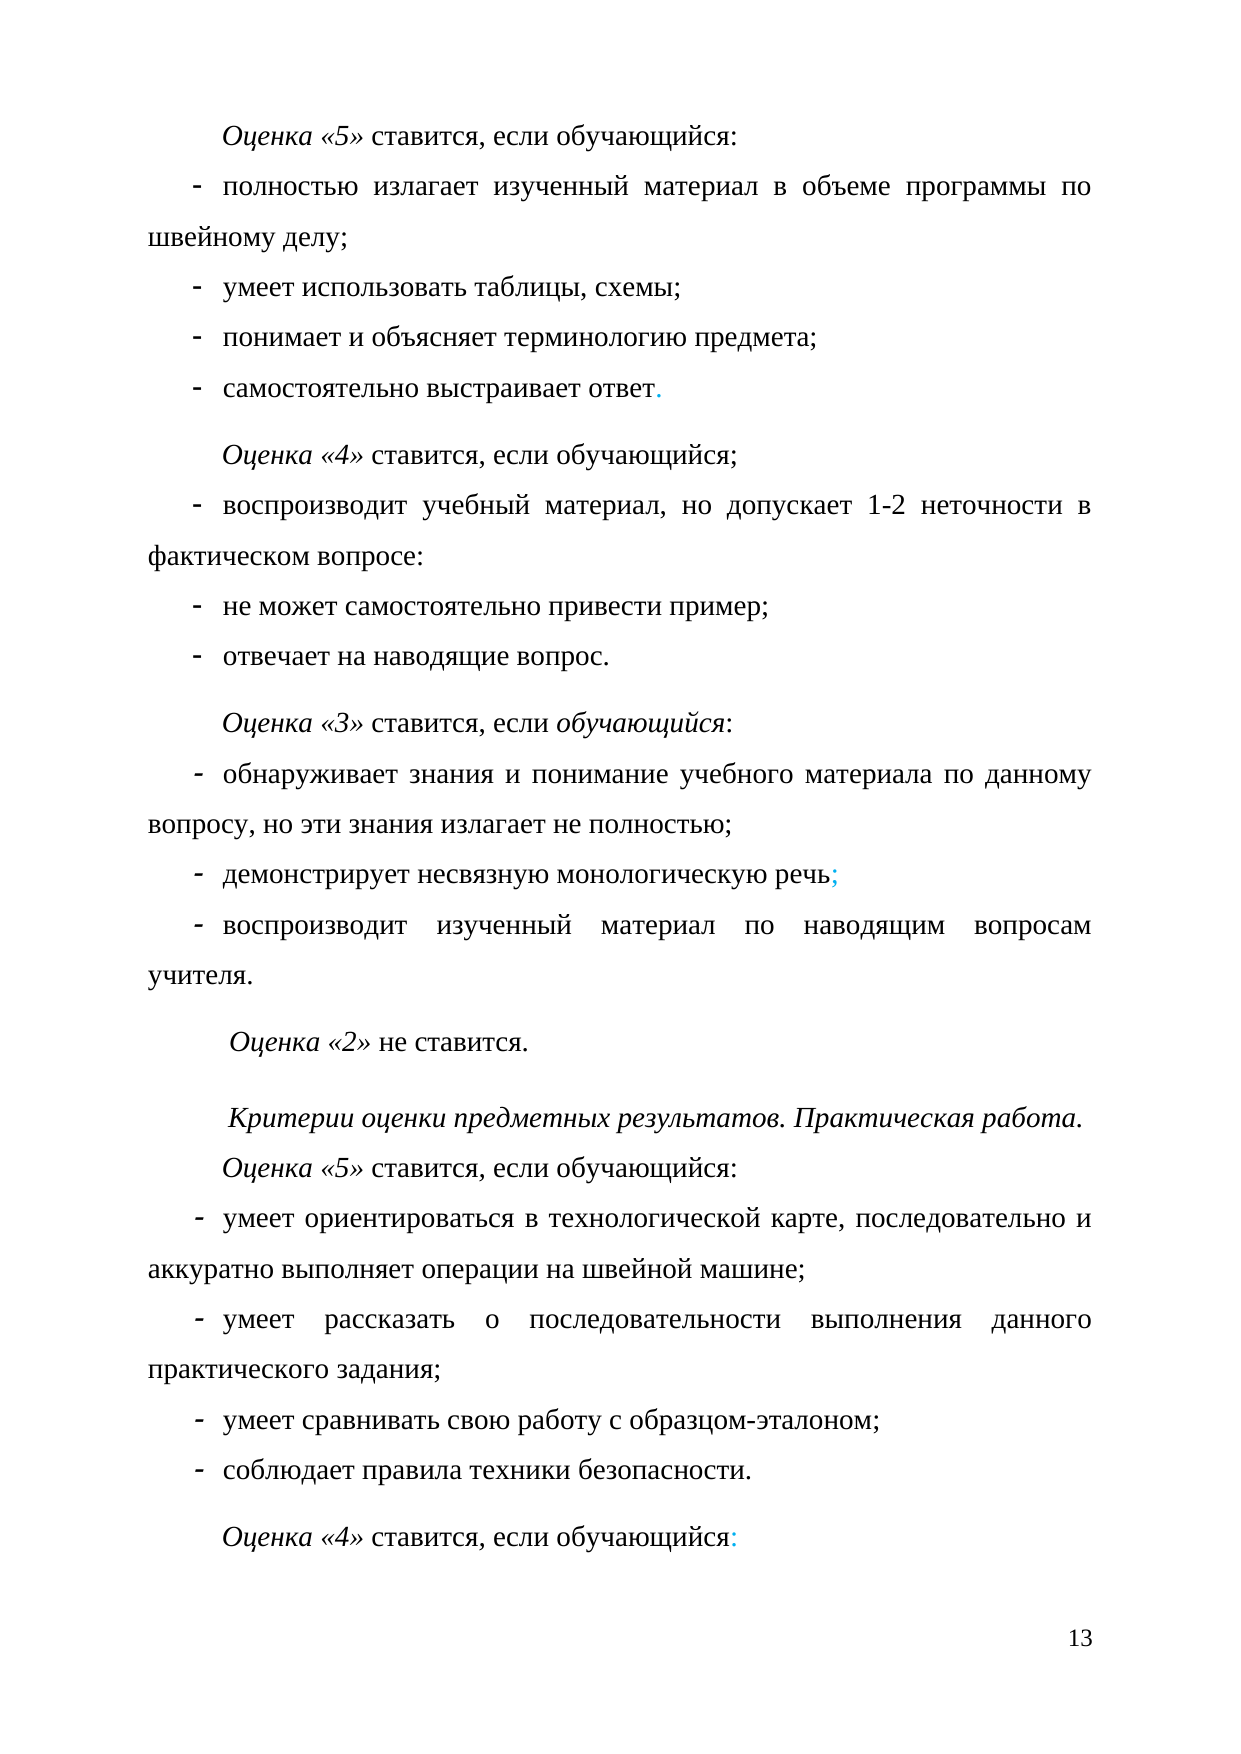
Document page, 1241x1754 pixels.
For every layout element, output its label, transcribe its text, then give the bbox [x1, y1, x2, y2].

text Оценка «4» ставится, если обучающийся; [148, 437, 1092, 471]
list обнаруживает знания и понимание учебного материала по данному вопросу, но эти знания излагает не полностью; [148, 756, 1092, 840]
list умеет ориентироваться в технологической карте, последовательно и аккуратно выполняет операции на швейной машине; [148, 1200, 1092, 1284]
list полностью излагает изученный материал в объеме программы по швейному делу; [148, 168, 1092, 252]
list умеет сравнивать свою работу с образцом-эталоном; [148, 1402, 1092, 1436]
text Оценка «5» ставится, если обучающийся: [148, 1150, 1092, 1184]
list демонстрирует несвязную монологическую речь; [148, 857, 1092, 890]
list соблюдает правила техники безопасности. [148, 1452, 1092, 1486]
list умеет использовать таблицы, схемы; [148, 269, 1092, 303]
list не может самостоятельно привести пример; [148, 588, 1092, 622]
list самостоятельно выстраивает ответ. [148, 370, 1092, 404]
list воспроизводит учебный материал, но допускает 1-2 неточности в фактическом вопросе: [148, 487, 1092, 571]
text Оценка «2» не ставится. [148, 1024, 1092, 1058]
list отвечает на наводящие вопрос. [148, 638, 1092, 672]
list воспроизводит изученный материал по наводящим вопросам учителя. [148, 907, 1092, 991]
text Критерии оценки предметных результатов. Практическая работа. [148, 1100, 1092, 1133]
list умеет рассказать о последовательности выполнения данного практического задания; [148, 1301, 1092, 1385]
text Оценка «4» ставится, если обучающийся: [148, 1519, 1092, 1553]
list понимает и объясняет терминологию предмета; [148, 319, 1092, 353]
text Оценка «5» ставится, если обучающийся: [148, 118, 1092, 152]
text Оценка «3» ставится, если обучающийся: [148, 706, 1092, 739]
